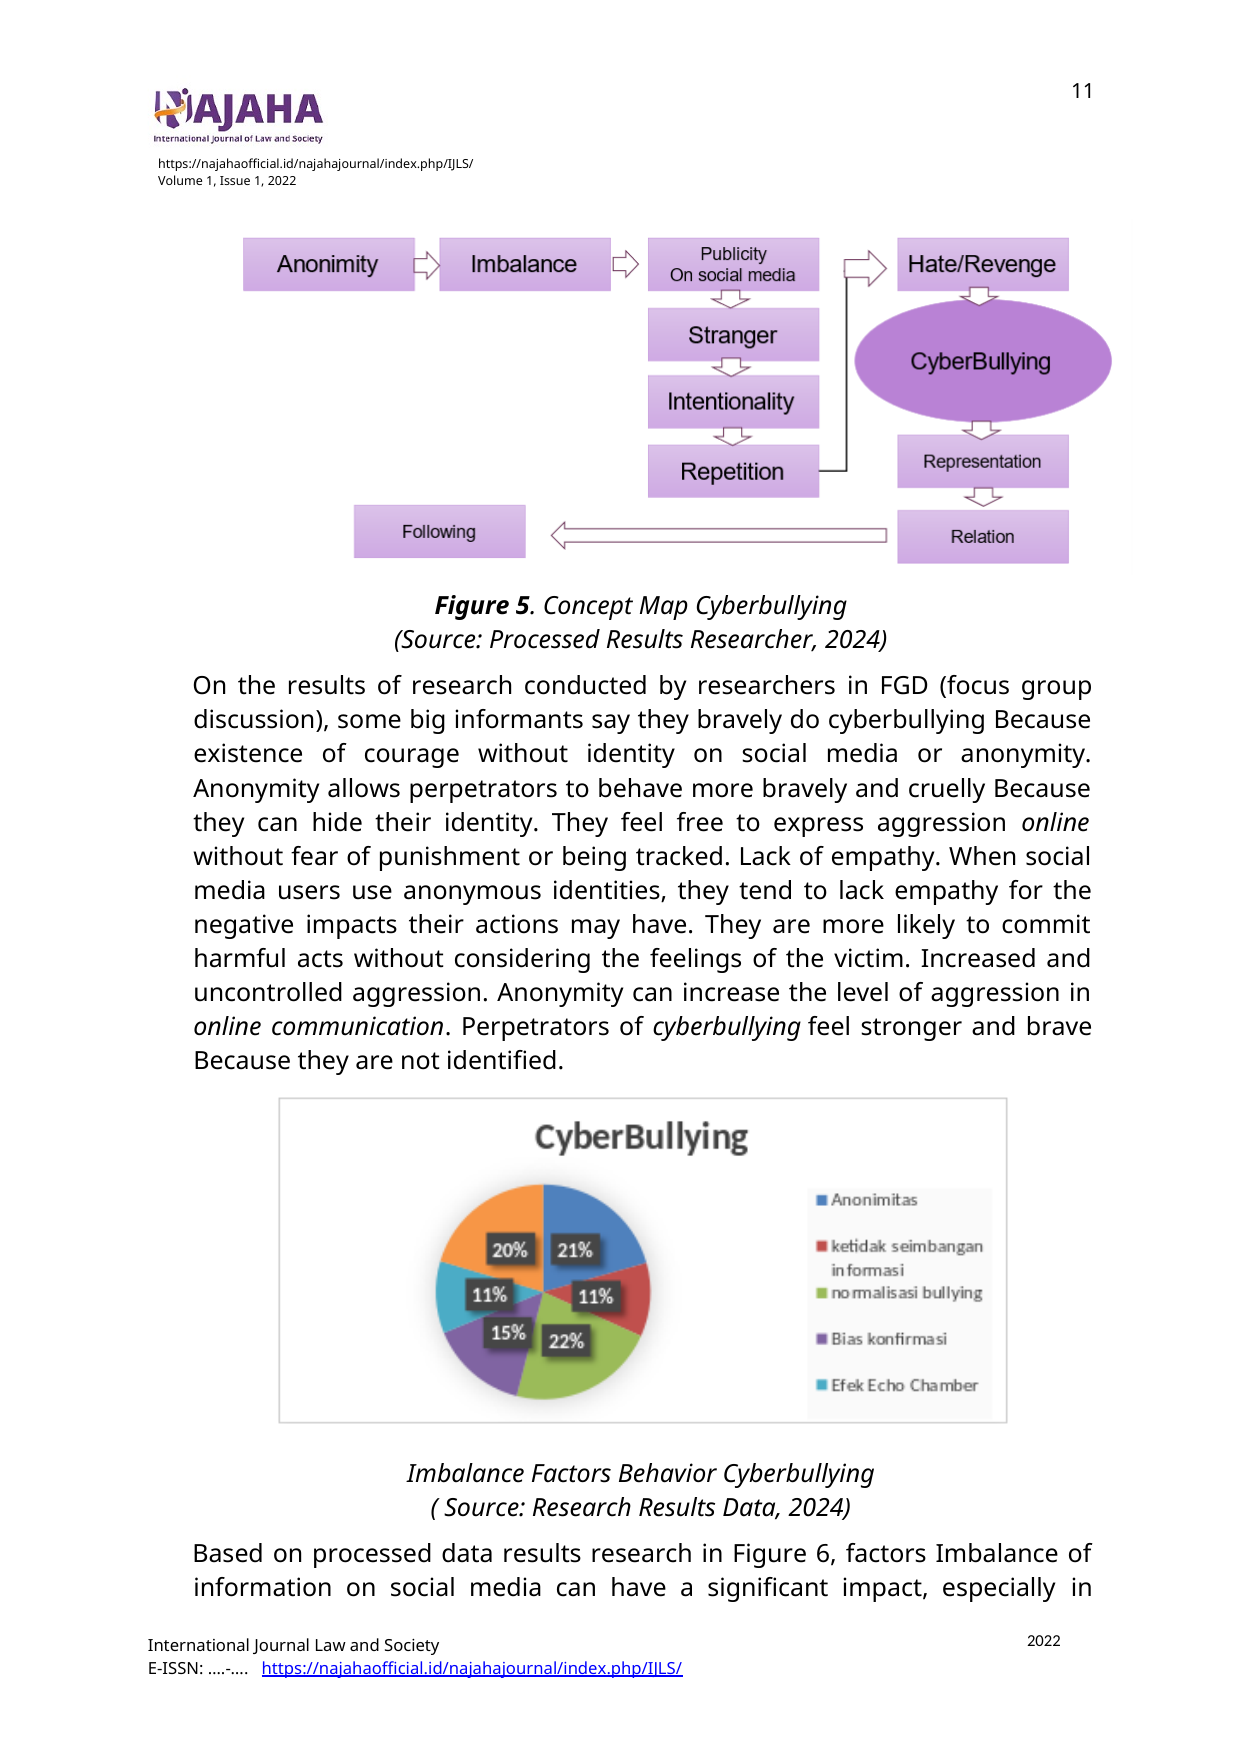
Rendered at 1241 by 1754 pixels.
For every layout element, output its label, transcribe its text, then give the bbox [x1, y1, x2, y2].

text Figure 5. Concept Map Cyberbullying [192, 587, 1092, 621]
text Imbalance Factors Behavior Cyberbullying [192, 1455, 1092, 1489]
picture [192, 219, 1133, 575]
picture [147, 75, 328, 158]
text ( Source: Research Results Data, 2024) [192, 1489, 1092, 1523]
text (Source: Processed Results Researcher, 2024) [192, 621, 1092, 656]
text On the results of research conducted by researchers​ in FGD (focus group discussion), some big informants say they bravely do cyberbullying Because existence of courage without identity on social media or anonymity. Anonymity allows perpetrators to behave more bravely and cruelly Because they can hide their identity. They feel free to express aggression online without fear of punishment or being tracked. Lack of empathy. When social media users use anonymous identities, they tend to lack empathy for the negative impacts their actions may have. They are more likely to commit harmful acts without considering the feelings of the victim. Increased and uncontrolled aggression. Anonymity can increase the level of aggression in online communication. Perpetrators of cyberbullying feel stronger and brave Because they are not identified. [192, 668, 1092, 1077]
